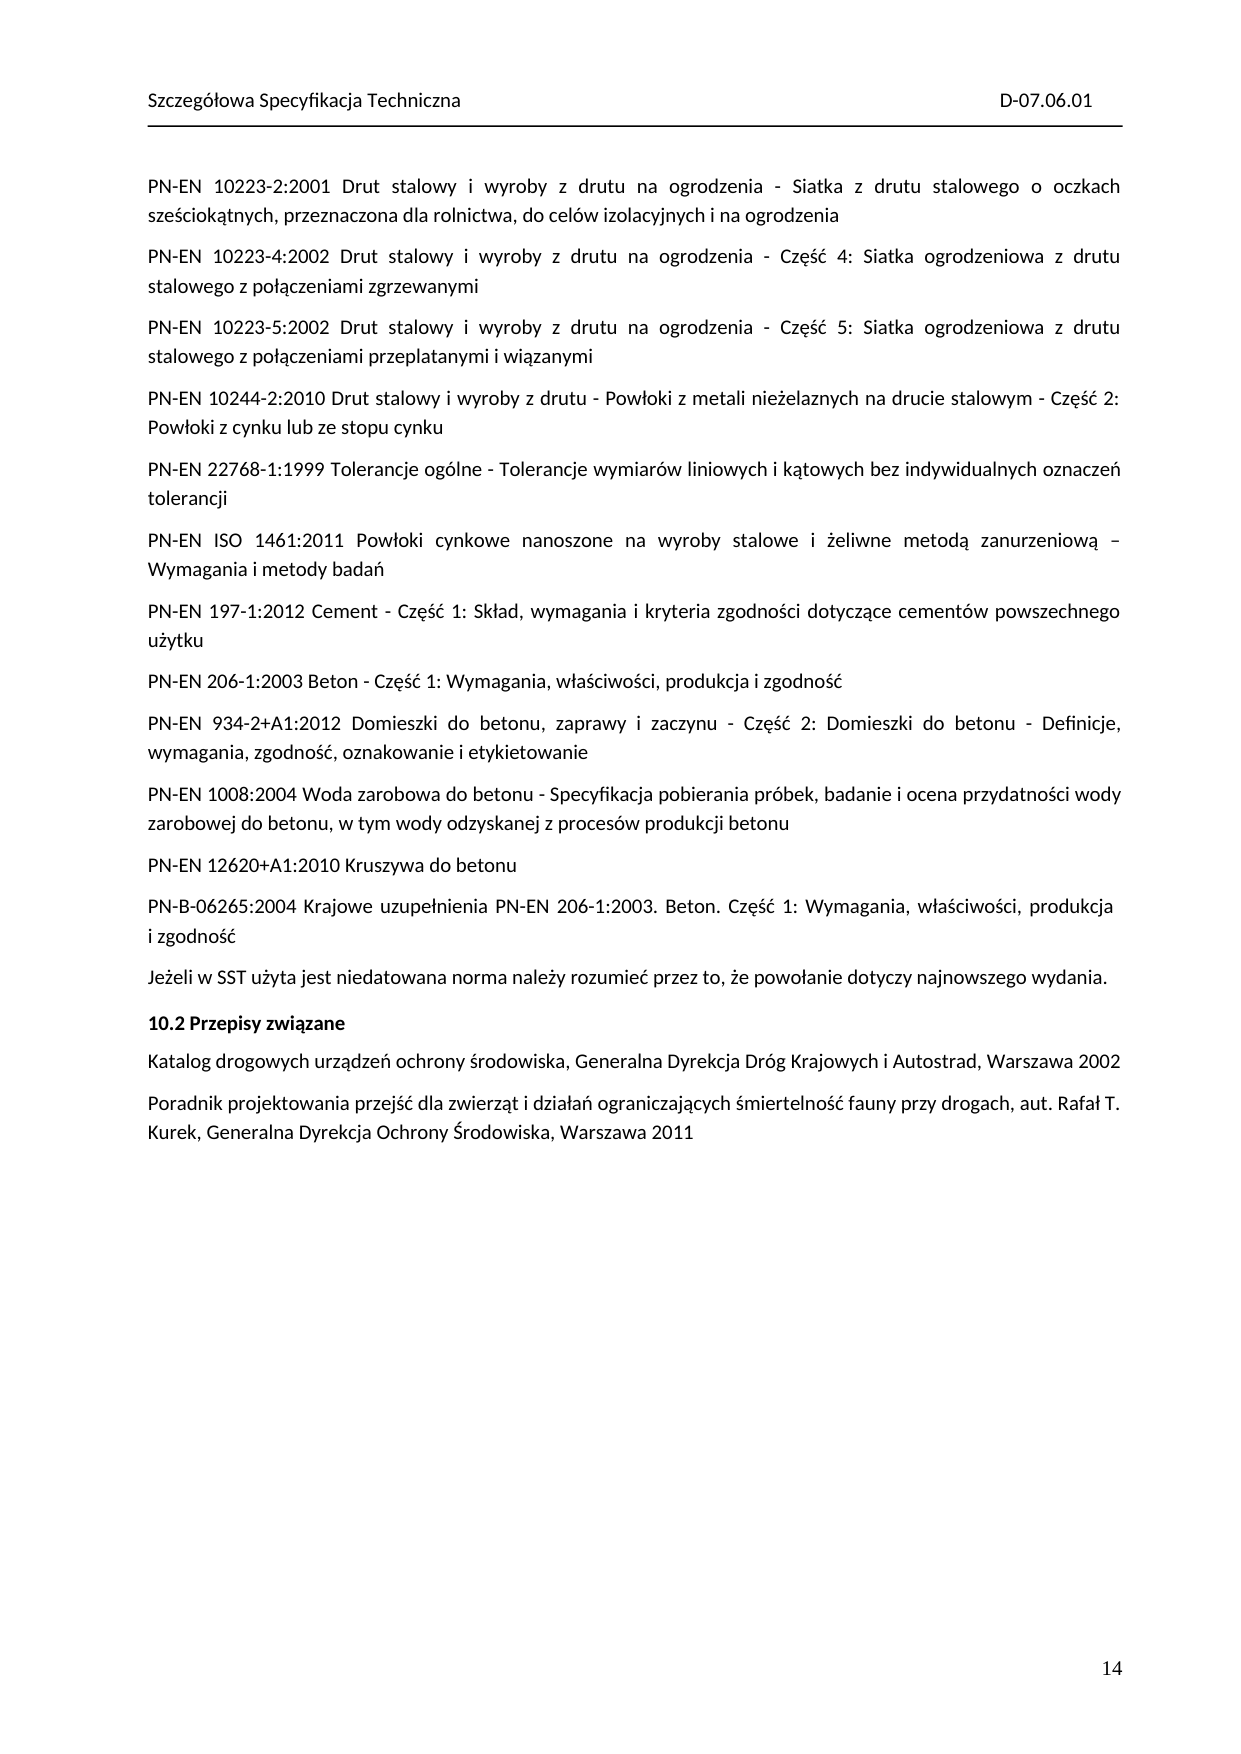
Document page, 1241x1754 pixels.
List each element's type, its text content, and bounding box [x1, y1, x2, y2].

text PN-EN 12620+A1:2010 Kruszywa do betonu [148, 852, 1122, 877]
text Jeżeli w SST użyta jest niedatowana norma należy rozumieć przez to, że powołanie dotyczy najnowszego wydania. [148, 964, 1122, 990]
text PN-EN 10223-4:2002 Drut stalowy i wyroby z drutu na ogrodzenia - Część 4: Siatka ogrodzeniowa z drutu stalowego z połączeniami zgrzewanymi [148, 244, 1122, 298]
text PN-EN ISO 1461:2011 Powłoki cynkowe nanoszone na wyroby stalowe i żeliwne metodą zanurzeniową – Wymagania i metody badań [148, 527, 1122, 582]
text PN-EN 10223-2:2001 Drut stalowy i wyroby z drutu na ogrodzenia - Siatka z drutu stalowego o oczkach sześciokątnych, przeznaczona dla rolnictwa, do celów izolacyjnych i na ogrodzenia [148, 173, 1122, 227]
text PN-EN 10244-2:2010 Drut stalowy i wyroby z drutu - Powłoki z metali nieżelaznych na drucie stalowym - Część 2: Powłoki z cynku lub ze stopu cynku [148, 385, 1122, 440]
text PN-B-06265:2004 Krajowe uzupełnienia PN-EN 206-1:2003. Beton. Część 1: Wymagania, właściwości, produkcja i zgodność [148, 894, 1122, 948]
text PN-EN 10223-5:2002 Drut stalowy i wyroby z drutu na ogrodzenia - Część 5: Siatka ogrodzeniowa z drutu stalowego z połączeniami przeplatanymi i wiązanymi [148, 314, 1122, 369]
text Poradnik projektowania przejść dla zwierząt i działań ograniczających śmiertelność fauny przy drogach, aut. Rafał T. Kurek, Generalna Dyrekcja Ochrony Środowiska, Warszawa 2011 [148, 1090, 1122, 1144]
subtitle 10.2 Przepisy związane [148, 1010, 1122, 1036]
text PN-EN 1008:2004 Woda zarobowa do betonu - Specyfikacja pobierania próbek, badanie i ocena przydatności wody zarobowej do betonu, w tym wody odzyskanej z procesów produkcji betonu [148, 781, 1122, 836]
text Katalog drogowych urządzeń ochrony środowiska, Generalna Dyrekcja Dróg Krajowych i Autostrad, Warszawa 2002 [148, 1048, 1122, 1074]
text PN-EN 197-1:2012 Cement - Część 1: Skład, wymagania i kryteria zgodności dotyczące cementów powszechnego użytku [148, 598, 1122, 652]
text PN-EN 206-1:2003 Beton - Część 1: Wymagania, właściwości, produkcja i zgodność [148, 669, 1122, 694]
text PN-EN 22768-1:1999 Tolerancje ogólne - Tolerancje wymiarów liniowych i kątowych bez indywidualnych oznaczeń tolerancji [148, 456, 1122, 511]
text PN-EN 934-2+A1:2012 Domieszki do betonu, zaprawy i zaczynu - Część 2: Domieszki do betonu - Definicje, wymagania, zgodność, oznakowanie i etykietowanie [148, 710, 1122, 765]
